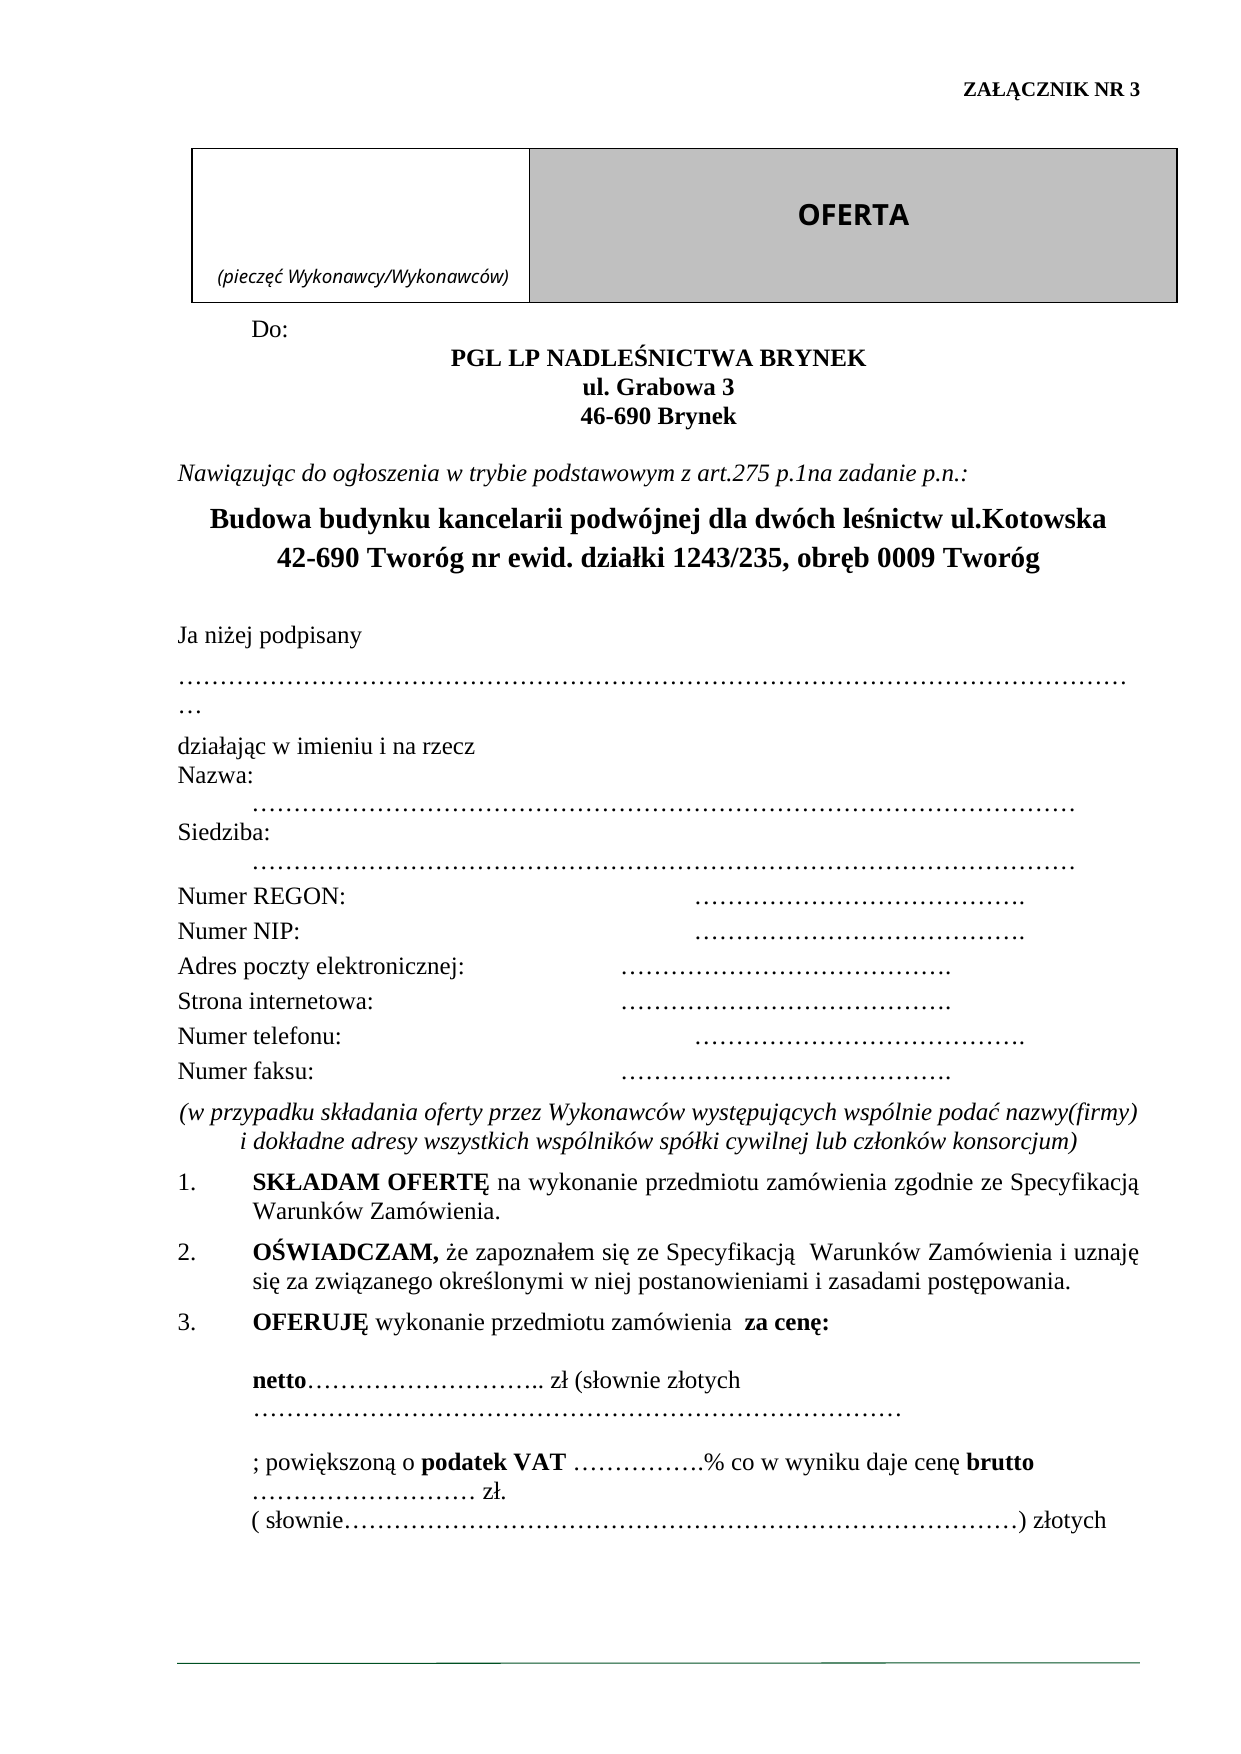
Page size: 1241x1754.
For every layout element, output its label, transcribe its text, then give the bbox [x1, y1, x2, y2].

title PGL LP NADLEŚNICTWA BRYNEK [177, 343, 1140, 372]
text ……………………………………………………………………………………………………… [177, 661, 1140, 718]
text Budowa budynku kancelarii podwójnej dla dwóch leśnictw ul.Kotowska 42-690 Tworóg nr ewid. działki 1243/235, obręb 0009 Tworóg [177, 501, 1140, 573]
text Numer faksu: …………………………………. [177, 1056, 1140, 1085]
text Adres poczty elektronicznej: …………………………………. [177, 951, 1140, 980]
text (w przypadku składania oferty przez Wykonawców występujących wspólnie podać nazwy(firmy) i dokładne adresy wszystkich wspólników spółki cywilnej lub członków konsorcjum) [177, 1097, 1140, 1155]
text netto……………………….. zł (słownie złotych …………………………………………………………………… [252, 1365, 1140, 1422]
list OFERUJĘ wykonanie przedmiotu zamówienia za cenę: [177, 1307, 1140, 1336]
text Numer REGON: …………………………………. [177, 881, 1140, 910]
text ZAŁĄCZNIK NR 3 [177, 77, 1140, 101]
list SKŁADAM OFERTĘ na wykonanie przedmiotu zamówienia zgodnie ze Specyfikacją Warunków Zamówienia. [177, 1167, 1140, 1225]
text działając w imieniu i na rzecz [177, 731, 1140, 760]
text Numer NIP: …………………………………. [177, 916, 1140, 945]
text Strona internetowa: …………………………………. [177, 986, 1140, 1015]
text ; powiększoną o podatek VAT …………….% co w wyniku daje cenę brutto ……………………… zł. ( słownie………………………………………………………………………) złotych [251, 1447, 1140, 1533]
text Ja niżej podpisany [177, 620, 1140, 648]
text Do: [251, 303, 1140, 343]
title 46-690 Brynek [177, 401, 1140, 429]
text Numer telefonu: …………………………………. [177, 1021, 1140, 1050]
text Siedziba: ……………………………………………………………………………………… [177, 817, 1140, 875]
text Nawiązując do ogłoszenia w trybie podstawowym z art.275 p.1na zadanie p.n.: [177, 458, 1184, 487]
title ul. Grabowa 3 [177, 372, 1140, 401]
text Nazwa: ……………………………………………………………………………………… [177, 760, 1140, 817]
list OŚWIADCZAM, że zapoznałem się ze Specyfikacją Warunków Zamówienia i uznaję się za związanego określonymi w niej postanowieniami i zasadami postępowania. [177, 1237, 1140, 1295]
